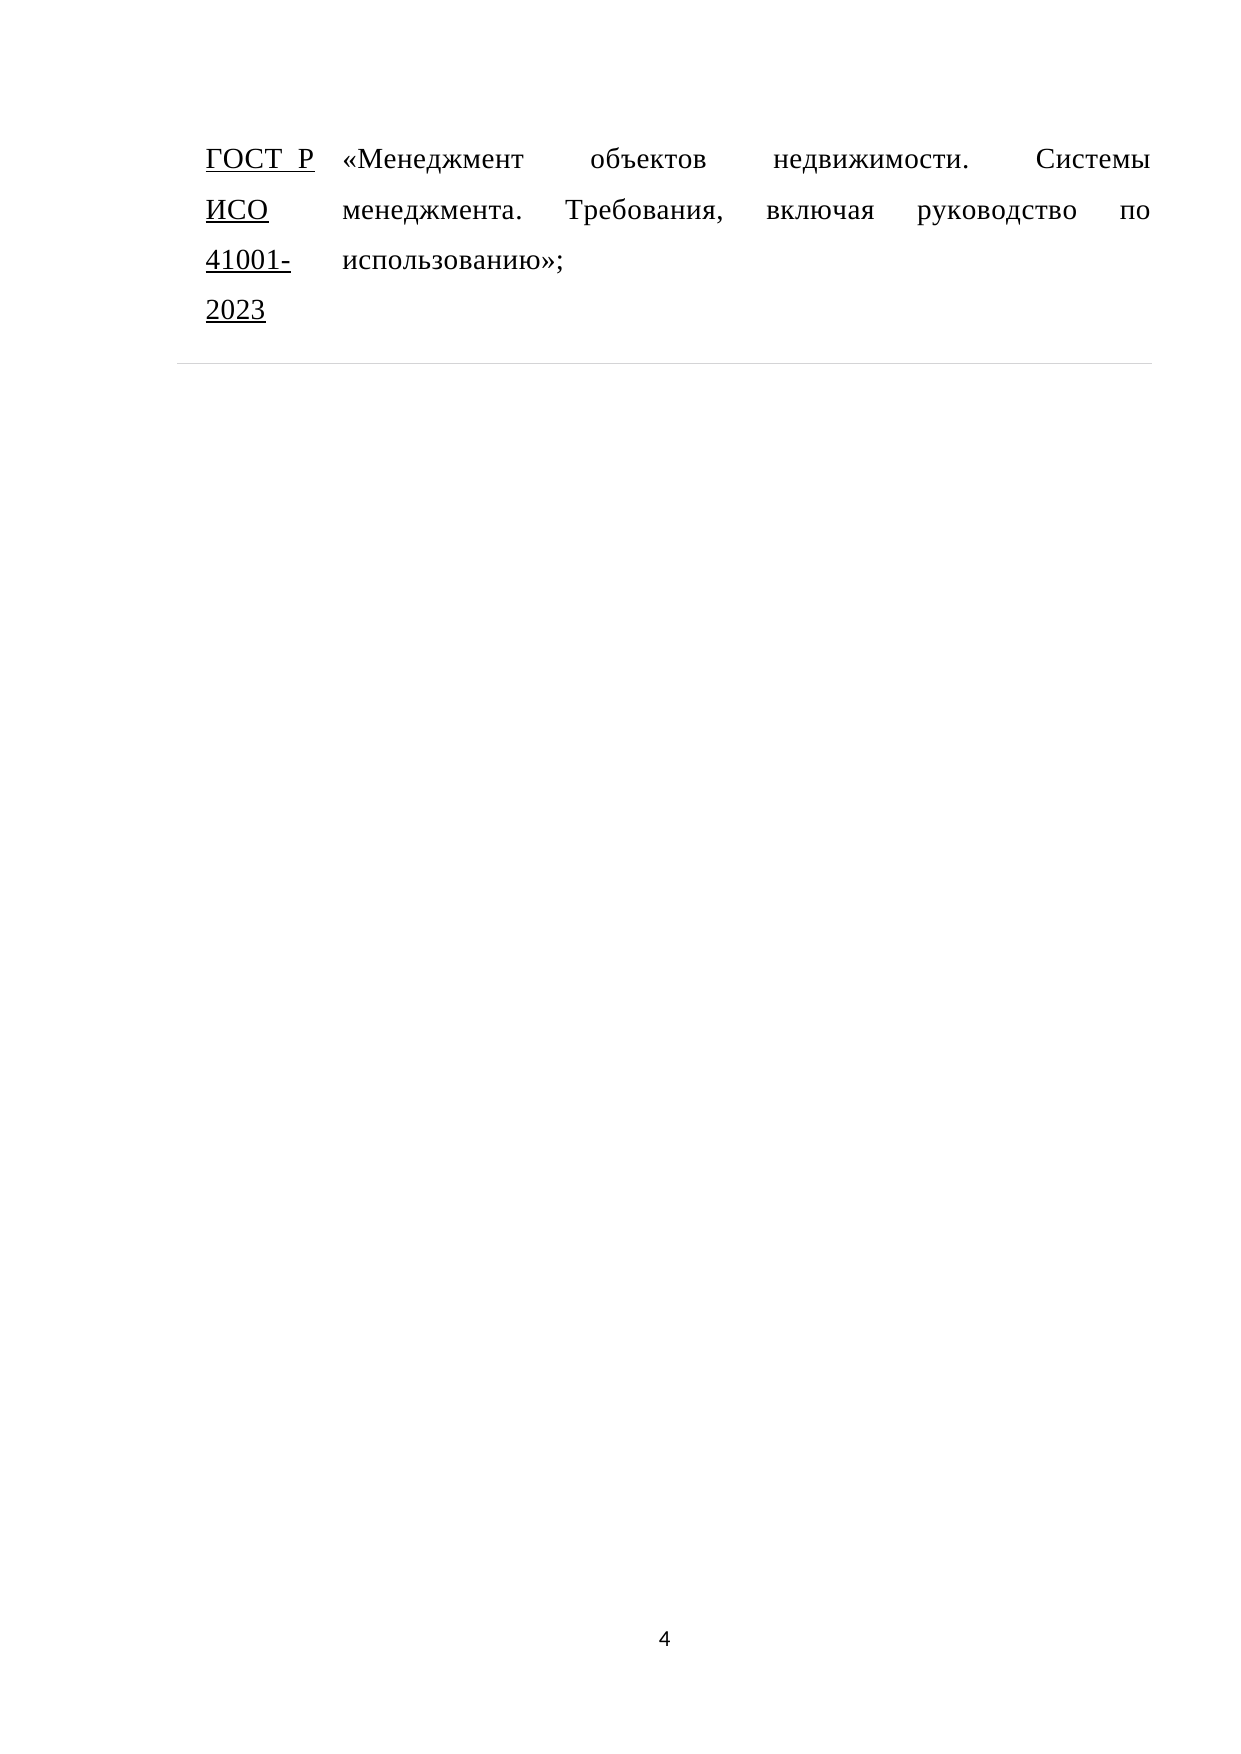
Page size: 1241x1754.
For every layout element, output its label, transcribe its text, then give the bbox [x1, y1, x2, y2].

table_header «Менеджмент объектов недвижимости. Системы менеджмента. Требования, включая руководство по использованию»; [314, 118, 1152, 363]
table_header ГОСТ Р ИСО 41001-2023 [177, 118, 314, 363]
